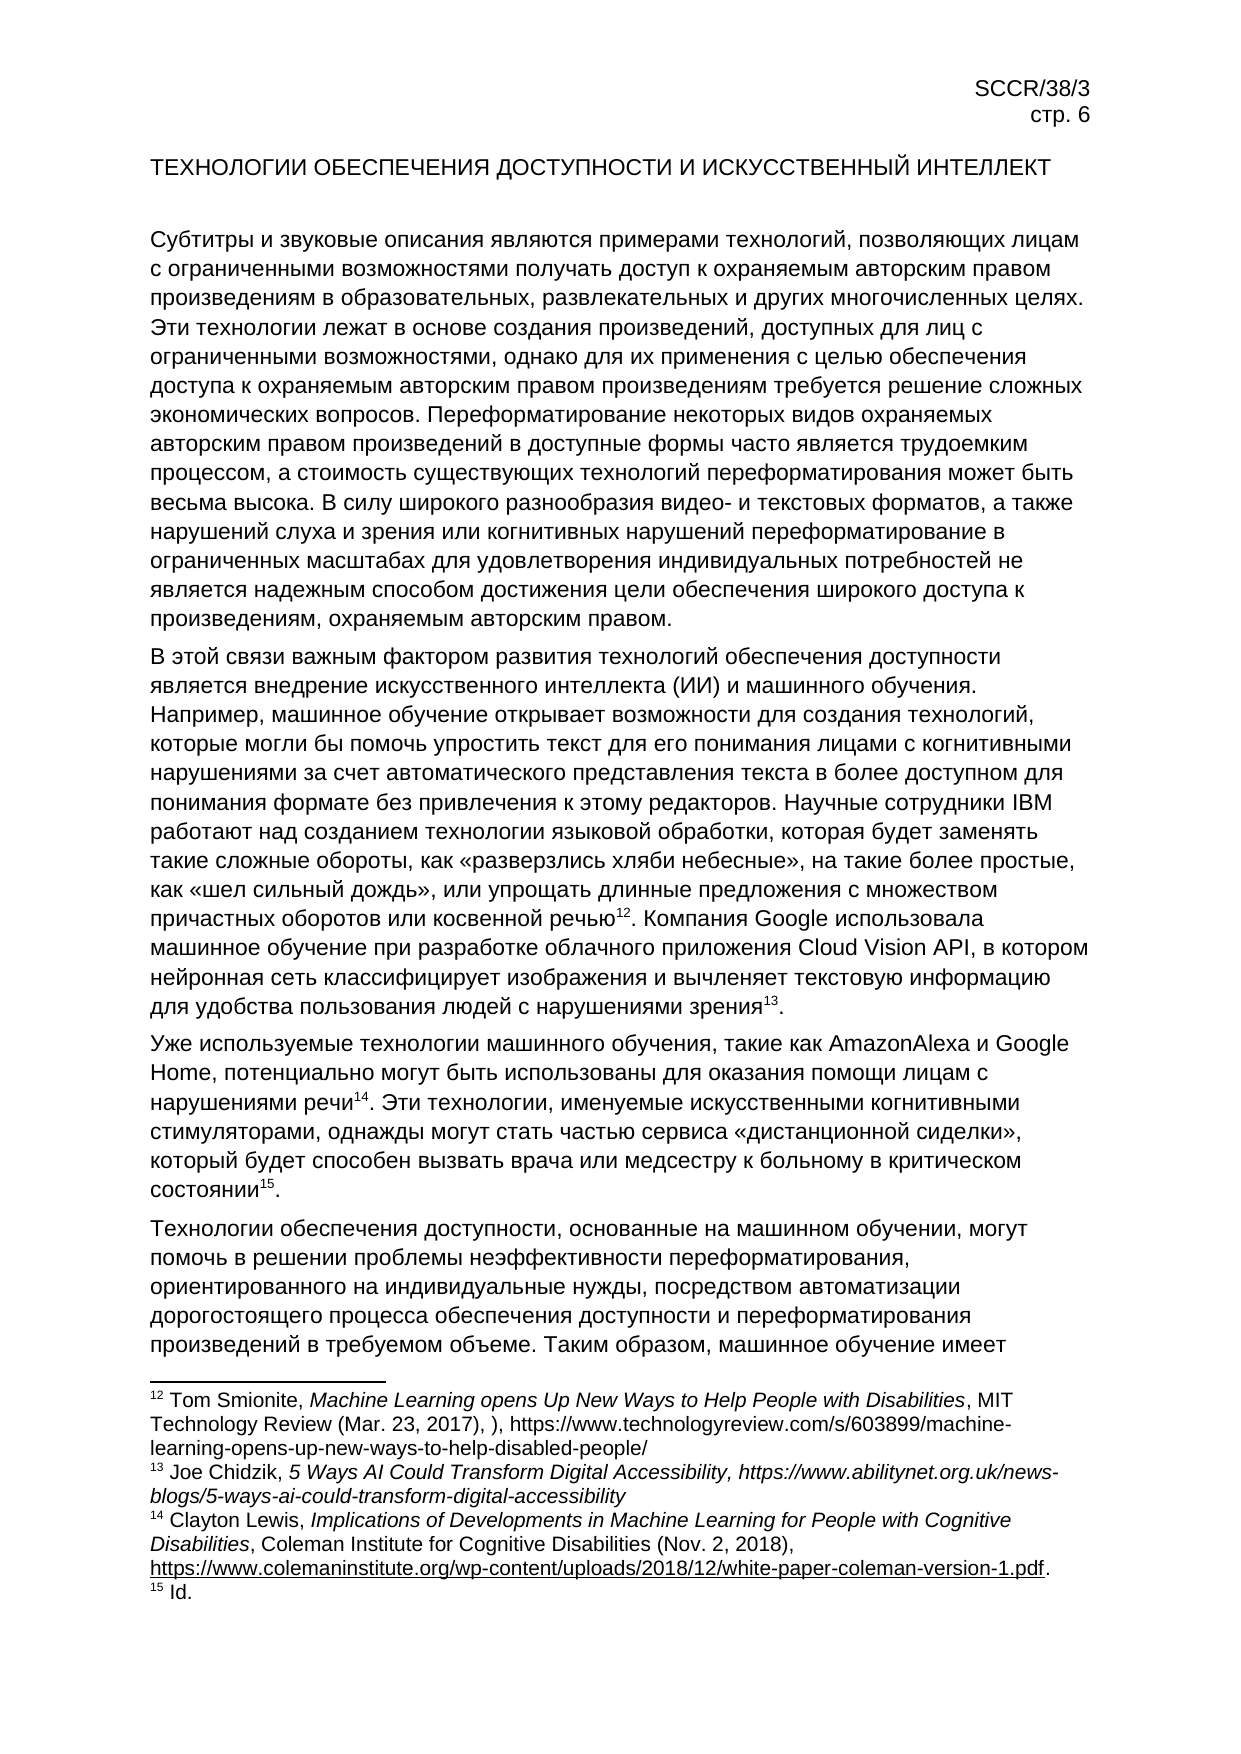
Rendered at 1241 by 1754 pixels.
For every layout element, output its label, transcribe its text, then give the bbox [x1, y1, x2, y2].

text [150, 1212, 1090, 1357]
text В этой связи важным фактором развития технологий обеспечения доступности является внедрение искусственного интеллекта (ИИ) и машинного обучения. Например, машинное обучение открывает возможности для создания технологий, которые могли бы помочь упростить текст для его понимания лицами с когнитивными нарушениями за счет автоматического представления текста в более доступном для понимания формате без привлечения к этому редакторов. Научные сотрудники IBM работают над созданием технологии языковой обработки, которая будет заменять такие сложные обороты, как «разверзлись хляби небесные», на такие более простые, как «шел сильный дождь», или упрощать длинные предложения с множеством причастных оборотов или косвенной речью. Компания Google использовала машинное обучение при разработке облачного приложения Cloud Vision API, в котором нейронная сеть классифицирует изображения и вычленяет текстовую информацию для удобства пользования людей с нарушениями зрения. [150, 641, 1090, 1020]
text Субтитры и звуковые описания являются примерами технологий, позволяющих лицам с ограниченными возможностями получать доступ к охраняемым авторским правом произведениям в образовательных, развлекательных и других многочисленных целях. Эти технологии лежат в основе создания произведений, доступных для лиц с ограниченными возможностями, однако для их применения с целью обеспечения доступа к охраняемым авторским правом произведениям требуется решение сложных экономических вопросов. Переформатирование некоторых видов охраняемых авторским правом произведений в доступные формы часто является трудоемким процессом, а стоимость существующих технологий переформатирования может быть весьма высока. В силу широкого разнообразия видео- и текстовых форматов, а также нарушений слуха и зрения или когнитивных нарушений переформатирование в ограниченных масштабах для удовлетворения индивидуальных потребностей не является надежным способом достижения цели обеспечения широкого доступа к произведениям, охраняемым авторским правом. [150, 224, 1090, 632]
text Уже используемые технологии машинного обучения, такие как AmazonAlexa и Google Home, потенциально могут быть использованы для оказания помощи лицам с нарушениями речи. Эти технологии, именуемые искусственными когнитивными стимуляторами, однажды могут стать частью сервиса «дистанционной сиделки», который будет способен вызвать врача или медсестру к больному в критическом состоянии. [150, 1028, 1090, 1203]
subtitle ТЕХНОЛОГИИ ОБЕСПЕЧЕНИЯ ДОСТУПНОСТИ И ИСКУССТВЕННЫЙ ИНТЕЛЛЕКТ [150, 154, 1090, 180]
